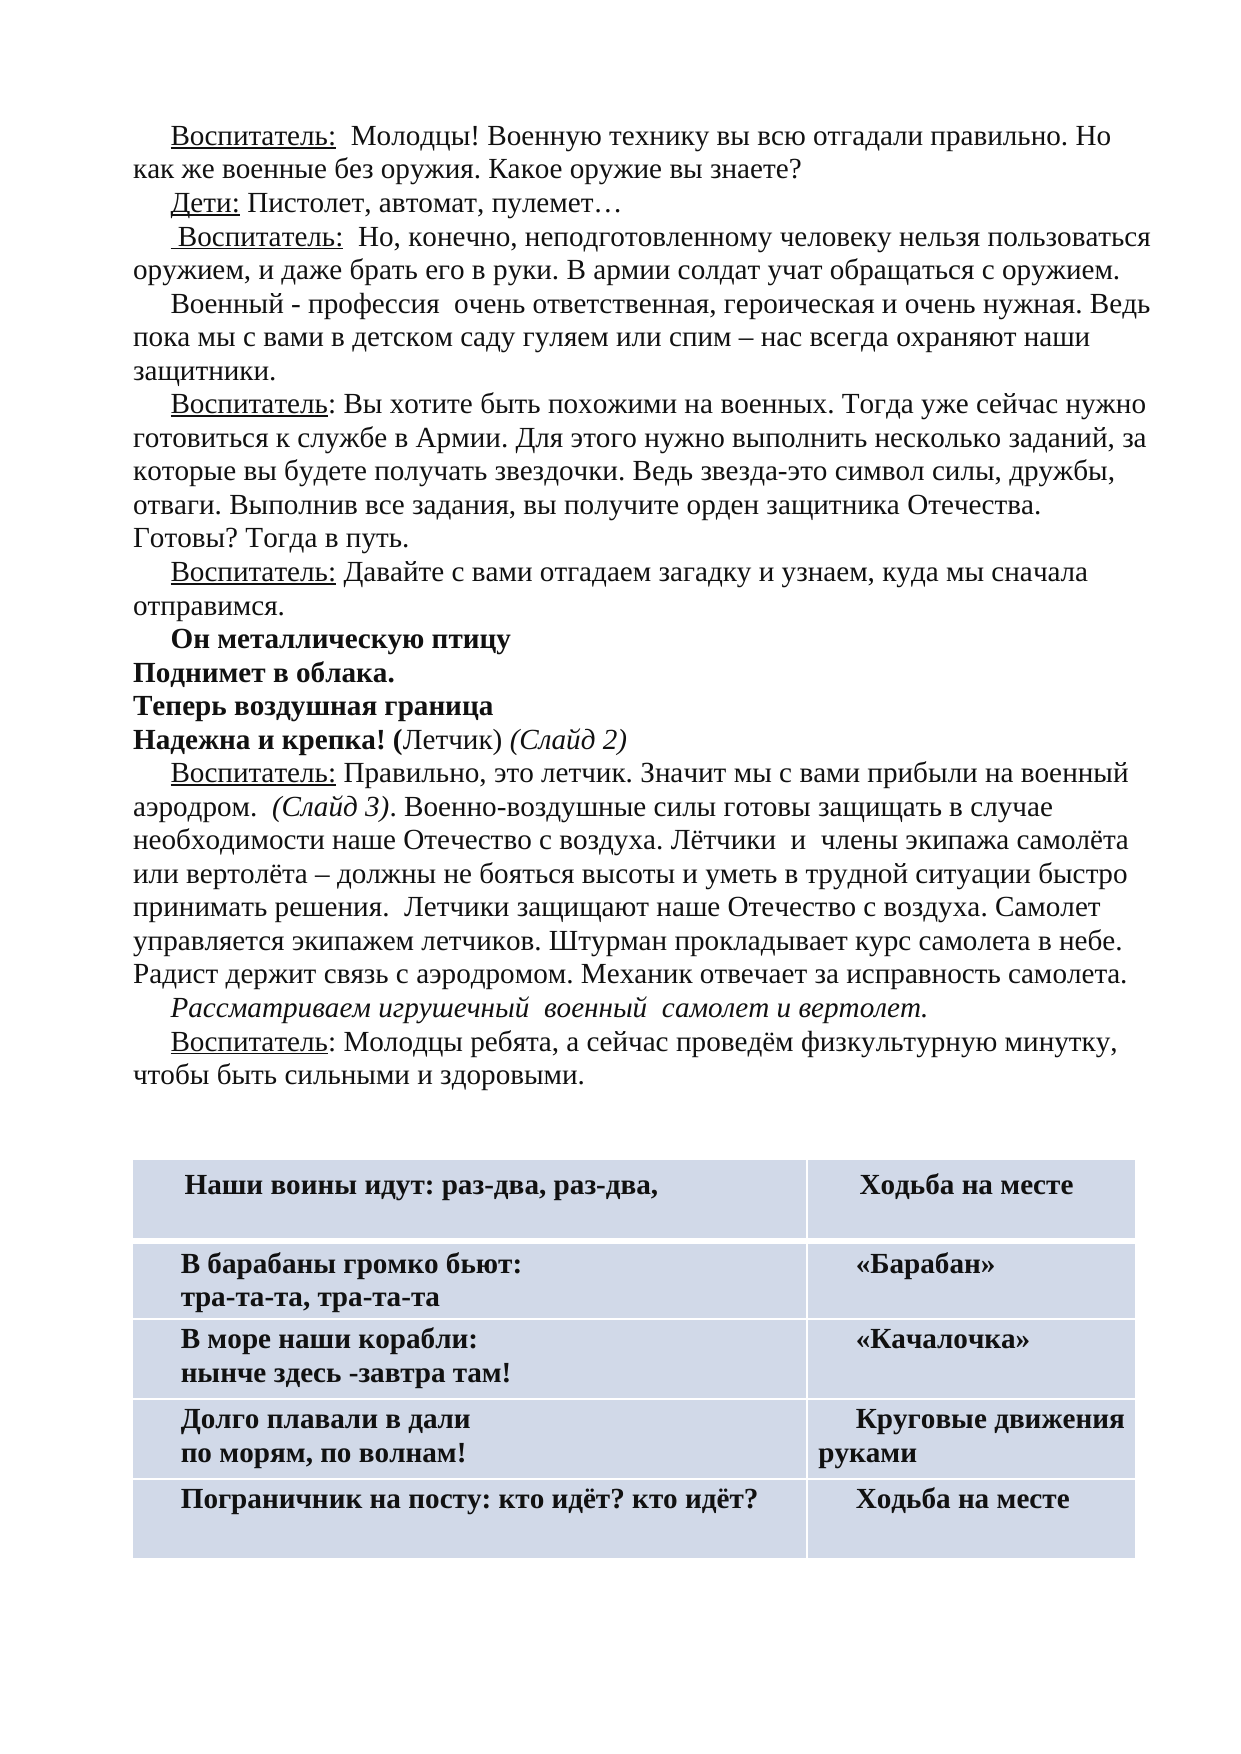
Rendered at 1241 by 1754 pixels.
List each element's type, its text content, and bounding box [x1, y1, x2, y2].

table_header Ходьба на месте [808, 1160, 1135, 1238]
table_cell В барабаны громко бьют: тра-та-та, тра-та-та [133, 1244, 806, 1318]
table_header Наши воины идут: раз-два, раз-два, [133, 1160, 806, 1238]
text Воспитатель: Давайте с вами отгадаем загадку и узнаем, куда мы сначала отправимся. [133, 554, 1152, 621]
text Воспитатель: Правильно, это летчик. Значит мы с вами прибыли на военный аэродром. (Слайд 3). Военно-воздушные силы готовы защищать в случае необходимости наше Отечество с воздуха. Лётчики и члены экипажа самолёта или вертолёта – должны не бояться высоты и уметь в трудной ситуации быстро принимать решения. Летчики защищают наше Отечество с воздуха. Самолет управляется экипажем летчиков. Штурман прокладывает курс самолета в небе. Радист держит связь с аэродромом. Механик отвечает за исправность самолета. [133, 755, 1152, 990]
text Дети: Пистолет, автомат, пулемет… [133, 185, 1152, 219]
table_cell Ходьба на месте [808, 1480, 1135, 1558]
text Он металлическую птицу Поднимет в облака. Теперь воздушная граница Надежна и крепка! (Летчик) (Слайд 2) [133, 621, 1152, 755]
table_cell «Барабан» [808, 1244, 1135, 1318]
text Воспитатель: Молодцы ребята, а сейчас проведём физкультурную минутку, чтобы быть сильными и здоровыми. [133, 1024, 1152, 1091]
text Воспитатель: Но, конечно, неподготовленному человеку нельзя пользоваться оружием, и даже брать его в руки. В армии солдат учат обращаться с оружием. [133, 219, 1152, 286]
table_cell Пограничник на посту: кто идёт? кто идёт? [133, 1480, 806, 1558]
table_cell «Качалочка» [808, 1320, 1135, 1398]
text Военный - профессия очень ответственная, героическая и очень нужная. Ведь пока мы с вами в детском саду гуляем или спим – нас всегда охраняют наши защитники. [133, 286, 1152, 386]
table_cell Долго плавали в дали по морям, по волнам! [133, 1400, 806, 1478]
text Рассматриваем игрушечный военный самолет и вертолет. [133, 990, 1152, 1024]
text Воспитатель: Вы хотите быть похожими на военных. Тогда уже сейчас нужно готовиться к службе в Армии. Для этого нужно выполнить несколько заданий, за которые вы будете получать звездочки. Ведь звезда-это символ силы, дружбы, отваги. Выполнив все задания, вы получите орден защитника Отечества. Готовы? Тогда в путь. [133, 386, 1152, 554]
table_cell Круговые движения руками [808, 1400, 1135, 1478]
table_cell В море наши корабли: нынче здесь -завтра там! [133, 1320, 806, 1398]
text Воспитатель: Молодцы! Военную технику вы всю отгадали правильно. Но как же военные без оружия. Какое оружие вы знаете? [133, 118, 1152, 185]
